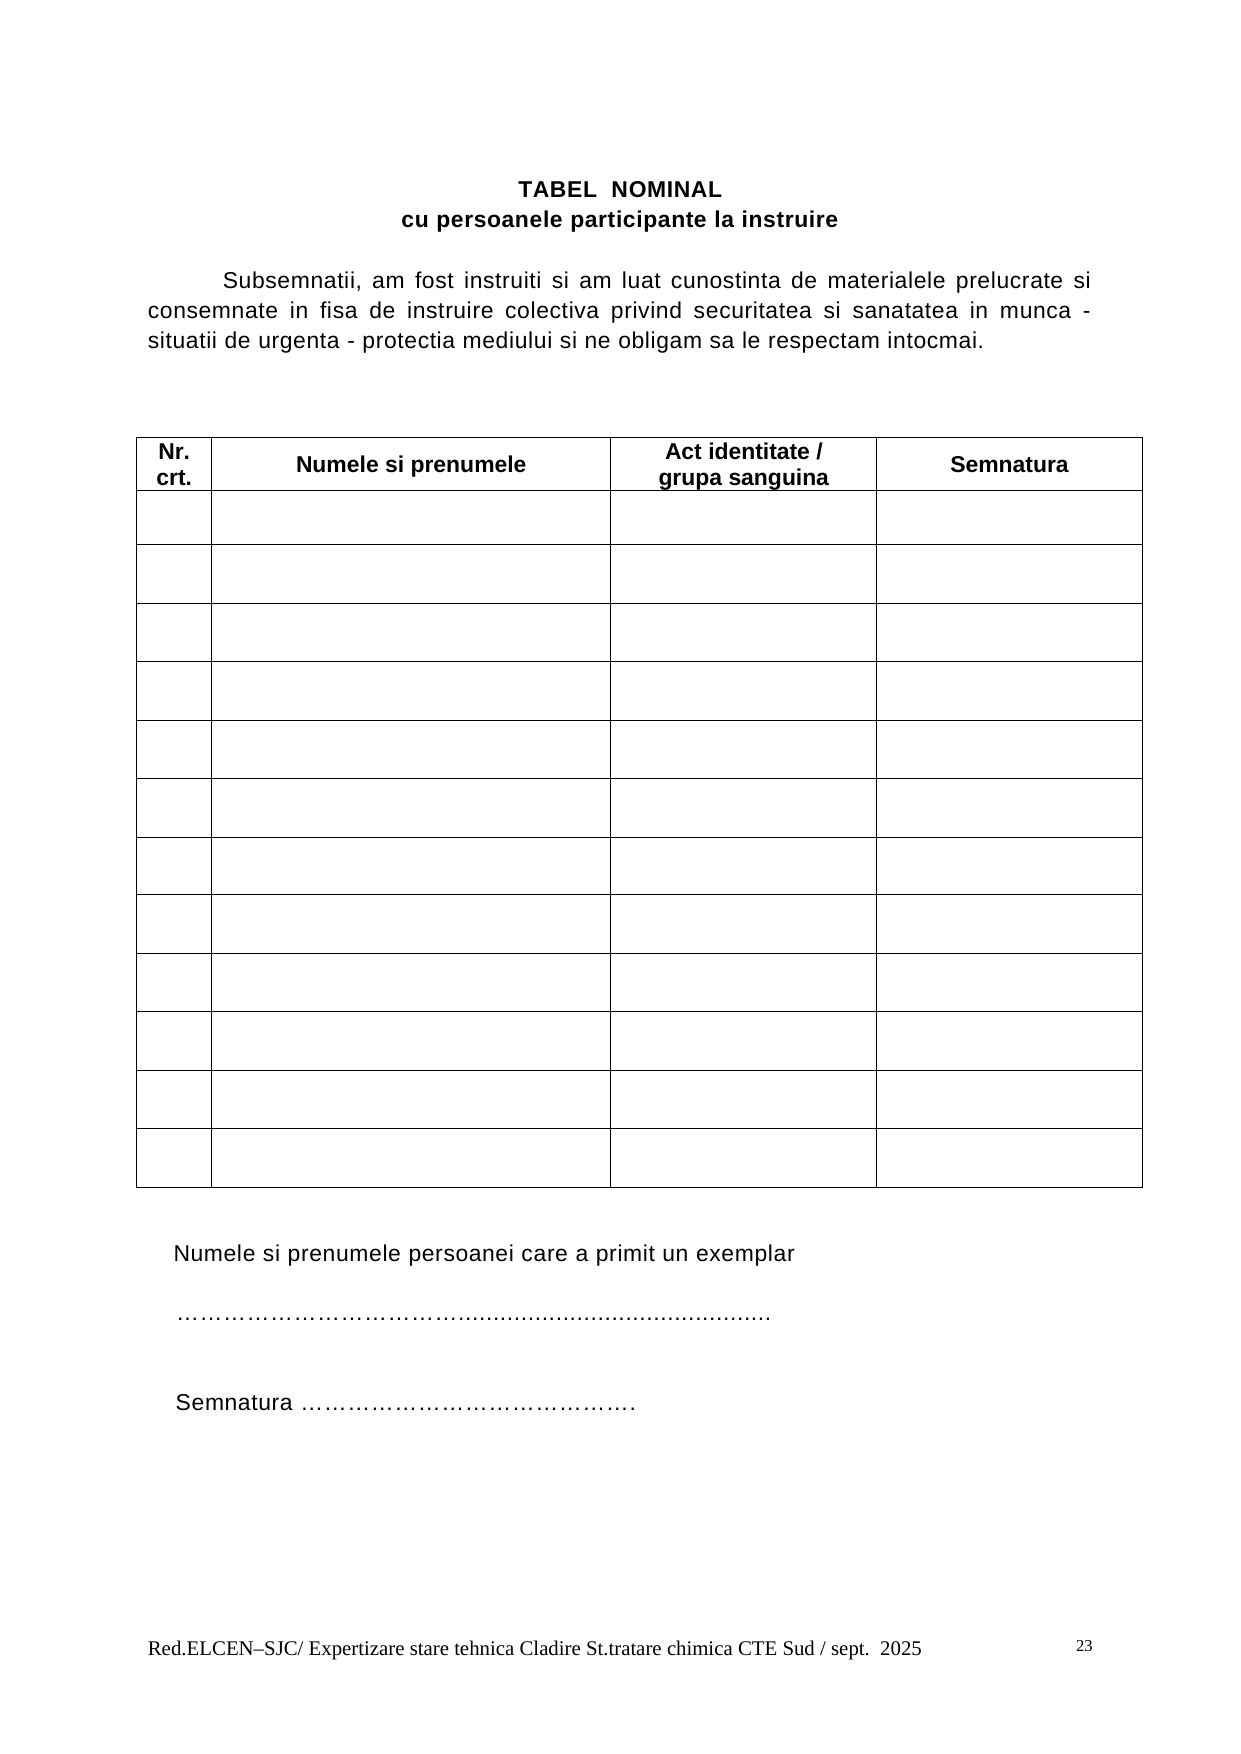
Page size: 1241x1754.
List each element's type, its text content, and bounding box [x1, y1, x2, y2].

table_cell [212, 721, 610, 777]
table_cell [137, 1129, 211, 1187]
table_cell [212, 545, 610, 603]
table_cell [611, 545, 876, 603]
table_header Act identitate / grupa sanguina [611, 438, 876, 490]
table_cell [212, 954, 610, 1011]
table_cell [877, 954, 1142, 1011]
table_cell [212, 779, 610, 837]
table_cell [877, 545, 1142, 603]
table_cell [611, 895, 876, 953]
table_header Numele si prenumele [212, 438, 610, 490]
table_cell [137, 545, 211, 603]
table_cell [212, 491, 610, 544]
table_cell [611, 779, 876, 837]
table_cell [212, 838, 610, 894]
table_cell [611, 491, 876, 544]
table_cell [212, 662, 610, 720]
table_cell [611, 1012, 876, 1070]
table_cell [137, 895, 211, 953]
table_cell [611, 1129, 876, 1187]
table_cell [877, 1012, 1142, 1070]
text Numele si prenumele persoanei care a primit un exemplar [148, 1240, 1092, 1267]
table_cell [611, 662, 876, 720]
table_cell [212, 604, 610, 661]
table_cell [212, 1012, 610, 1070]
table_cell [137, 662, 211, 720]
text Subsemnatii, am fost instruiti si am luat cunostinta de materialele prelucrate si consemnate in fisa de instruire colectiva privind securitatea si sanatatea in munca - situatii de urgenta - protectia mediului si ne obligam sa le respectam intocmai. [148, 267, 1092, 354]
table_cell [212, 1129, 610, 1187]
table_cell [877, 838, 1142, 894]
table_cell [877, 779, 1142, 837]
table_cell [877, 491, 1142, 544]
table_cell [611, 838, 876, 894]
table_cell [877, 662, 1142, 720]
table_cell [877, 1071, 1142, 1127]
table_cell [137, 1012, 211, 1070]
table_cell [137, 954, 211, 1011]
table_cell [611, 604, 876, 661]
table_cell [212, 1071, 610, 1127]
table_cell [877, 895, 1142, 953]
text ………………………………............................................. [148, 1298, 1092, 1325]
text cu persoanele participante la instruire [148, 206, 1092, 233]
text Semnatura ……………………………………. [148, 1389, 1092, 1415]
table_cell [137, 491, 211, 544]
table_cell [877, 1129, 1142, 1187]
table_cell [611, 721, 876, 777]
table_cell [212, 895, 610, 953]
table_cell [137, 604, 211, 661]
table_header Nr. crt. [137, 438, 211, 490]
table_cell [137, 721, 211, 777]
table_cell [877, 604, 1142, 661]
table_cell [137, 1071, 211, 1127]
table_cell [137, 779, 211, 837]
table_cell [137, 838, 211, 894]
text TABEL NOMINAL [148, 176, 1092, 203]
table_header Semnatura [877, 438, 1142, 490]
table_cell [611, 1071, 876, 1127]
table_cell [877, 721, 1142, 777]
table_cell [611, 954, 876, 1011]
